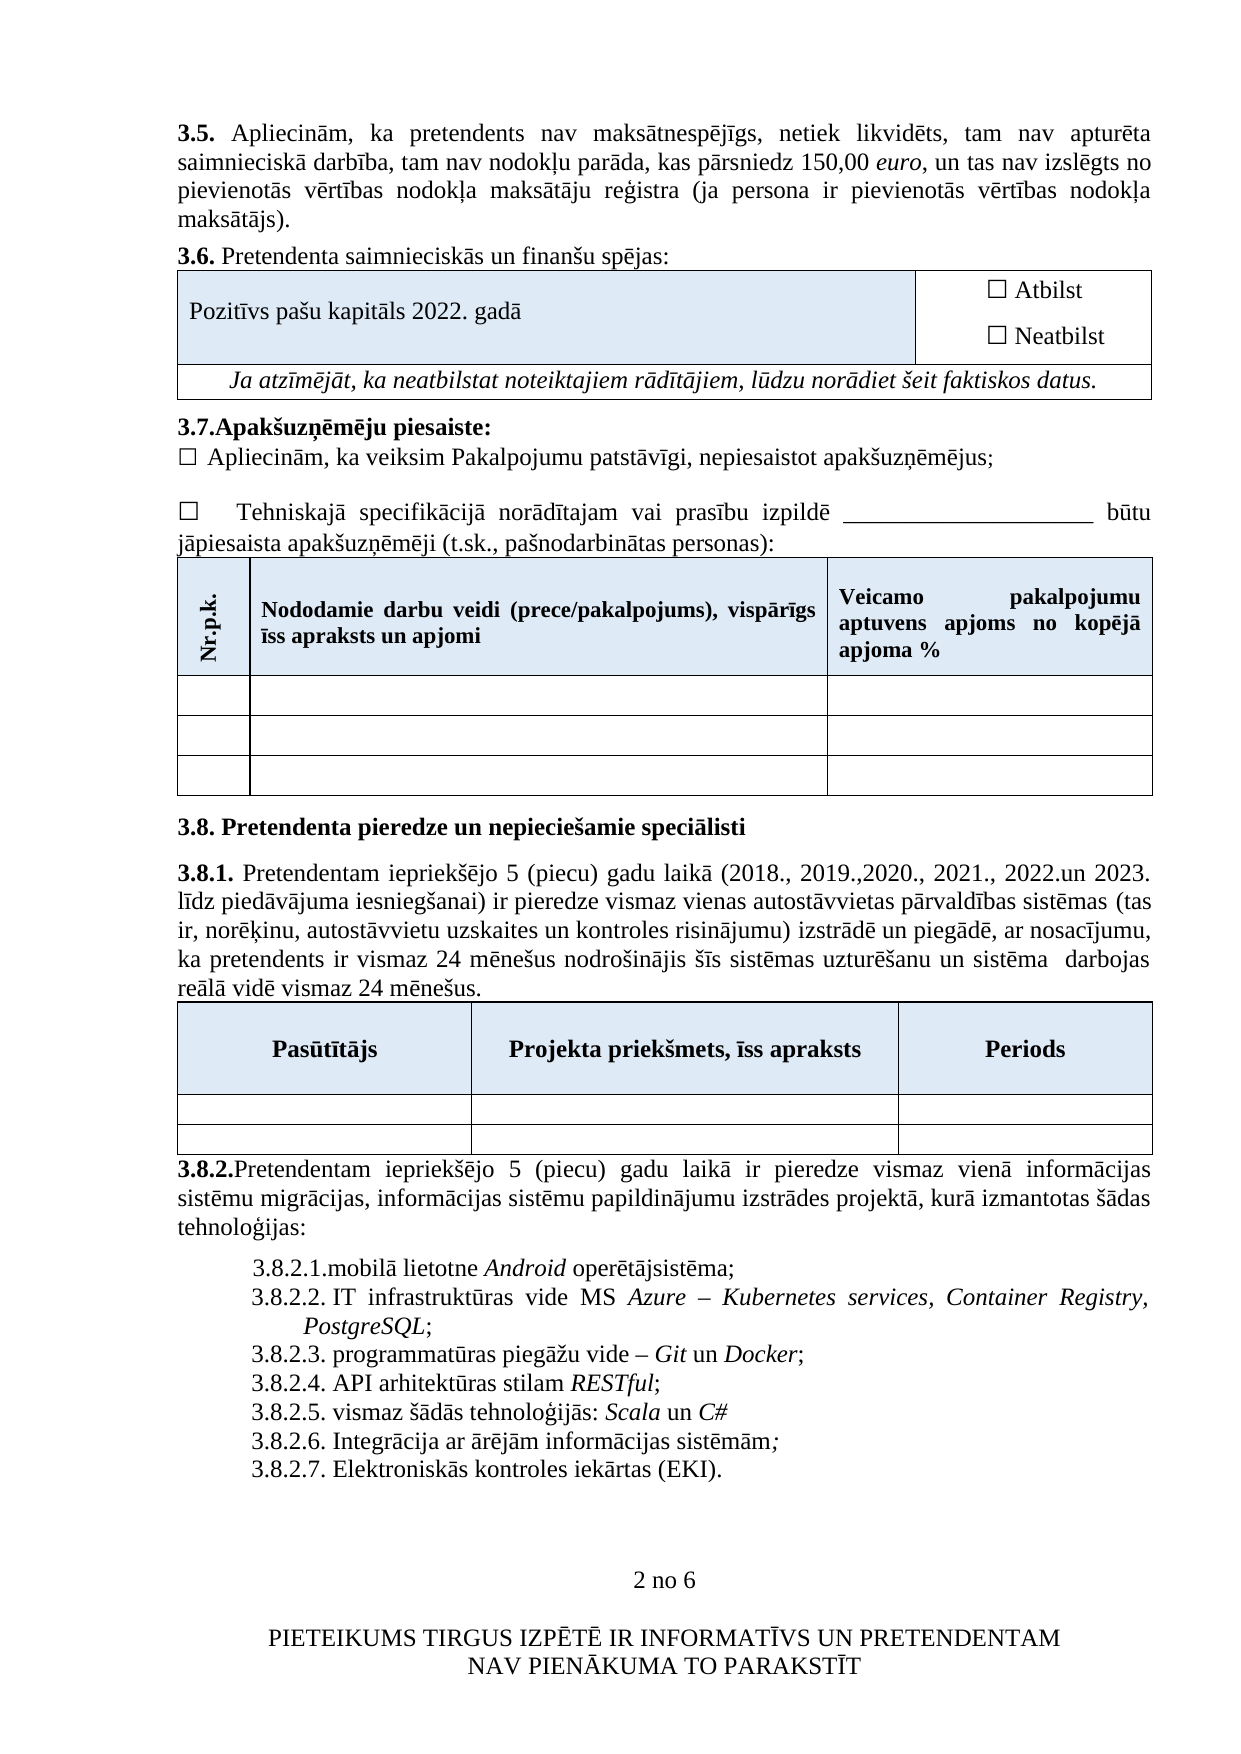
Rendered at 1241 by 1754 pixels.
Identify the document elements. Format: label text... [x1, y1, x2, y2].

table_cell [178, 756, 249, 794]
text 3.5. Apliecinām, ka pretendents nav maksātnespējīgs, netiek likvidēts, tam nav apturēta saimnieciskā darbība, tam nav nodokļu parāda, kas pārsniedz 150,00 euro, un tas nav izslēgts no pievienotās vērtības nodokļa maksātāju reģistra (ja persona ir pievienotās vērtības nodokļa maksātājs). [177, 118, 1152, 233]
table_header Projekta priekšmets, īss apraksts [472, 1003, 898, 1094]
table_header Pasūtītājs [178, 1003, 471, 1094]
table_header Nododamie darbu veidi (prece/pakalpojums), vispārīgs īss apraksts un apjomi [251, 558, 827, 675]
table_header Nr.p.k. [178, 558, 249, 675]
text Apliecinām, ka veiksim Pakalpojumu patstāvīgi, nepiesaistot apakšuzņēmējus; [177, 441, 1152, 472]
table_header Pozitīvs pašu kapitāls 2022. gadā [178, 271, 915, 364]
table_cell [828, 676, 1152, 715]
table_header Veicamo pakalpojumu aptuvens apjoms no kopējā apjoma % [828, 558, 1152, 675]
table_cell [828, 716, 1152, 754]
text 3.8.1. Pretendentam iepriekšējo 5 (piecu) gadu laikā (2018., 2019.,2020., 2021., 2022.un 2023. līdz piedāvājuma iesniegšanai) ir pieredze vismaz vienas autostāvvietas pārvaldības sistēmas (tas ir, norēķinu, autostāvvietu uzskaites un kontroles risinājumu) izstrādē un piegādē, ar nosacījumu, ka pretendents ir vismaz 24 mēnešus nodrošinājis šīs sistēmas uzturēšanu un sistēma darbojas reālā vidē vismaz 24 mēnešus. [177, 858, 1152, 1001]
list 3.8.2.1.mobilā lietotne Android operētājsistēma; [252, 1253, 1152, 1282]
list 3.8.2.2. IT infrastruktūras vide MS Azure – Kubernetes services, Container Registry, PostgreSQL; [251, 1282, 1152, 1339]
table_cell [178, 1125, 471, 1153]
text 3.8.2.Pretendentam iepriekšējo 5 (piecu) gadu laikā ir pieredze vismaz vienā informācijas sistēmu migrācijas, informācijas sistēmu papildinājumu izstrādes projektā, kurā izmantotas šādas tehnoloģijas: [177, 1155, 1152, 1241]
text 3.7.Apakšuzņēmēju piesaiste: [177, 412, 1152, 441]
table_cell [472, 1095, 898, 1124]
table_cell [251, 756, 827, 794]
list 3.8.2.7. Elektroniskās kontroles iekārtas (EKI). [177, 1454, 1152, 1483]
list 3.8.2.6. Integrācija ar ārējām informācijas sistēmām; [177, 1426, 1152, 1454]
table_cell Ja atzīmējāt, ka neatbilstat noteiktajiem rādītājiem, lūdzu norādiet šeit faktiskos datus. [178, 365, 1151, 399]
table_header Periods [899, 1003, 1152, 1094]
table_cell [472, 1125, 898, 1153]
table_cell [251, 676, 827, 715]
table_cell [899, 1095, 1152, 1124]
table_cell [178, 676, 249, 715]
text Tehniskajā specifikācijā norādītajam vai prasību izpildē ____________________ būtu jāpiesaista apakšuzņēmēji (t.sk., pašnodarbinātas personas): [177, 494, 1152, 557]
table_cell [178, 1095, 471, 1124]
table_cell [251, 716, 827, 754]
text 3.8. Pretendenta pieredze un nepieciešamie speciālisti [177, 812, 1152, 841]
list 3.8.2.3. programmatūras piegāžu vide – Git un Docker; [177, 1339, 1152, 1368]
table_cell [899, 1125, 1152, 1153]
list 3.8.2.5. vismaz šādās tehnoloģijās: Scala un C# [177, 1397, 1152, 1426]
text 3.6. Pretendenta saimnieciskās un finanšu spējas: [177, 241, 1152, 270]
table_cell [178, 716, 249, 754]
list 3.8.2.4. API arhitektūras stilam RESTful; [177, 1368, 1152, 1397]
table_header Atbilst Neatbilst [916, 271, 1151, 364]
table_cell [828, 756, 1152, 794]
